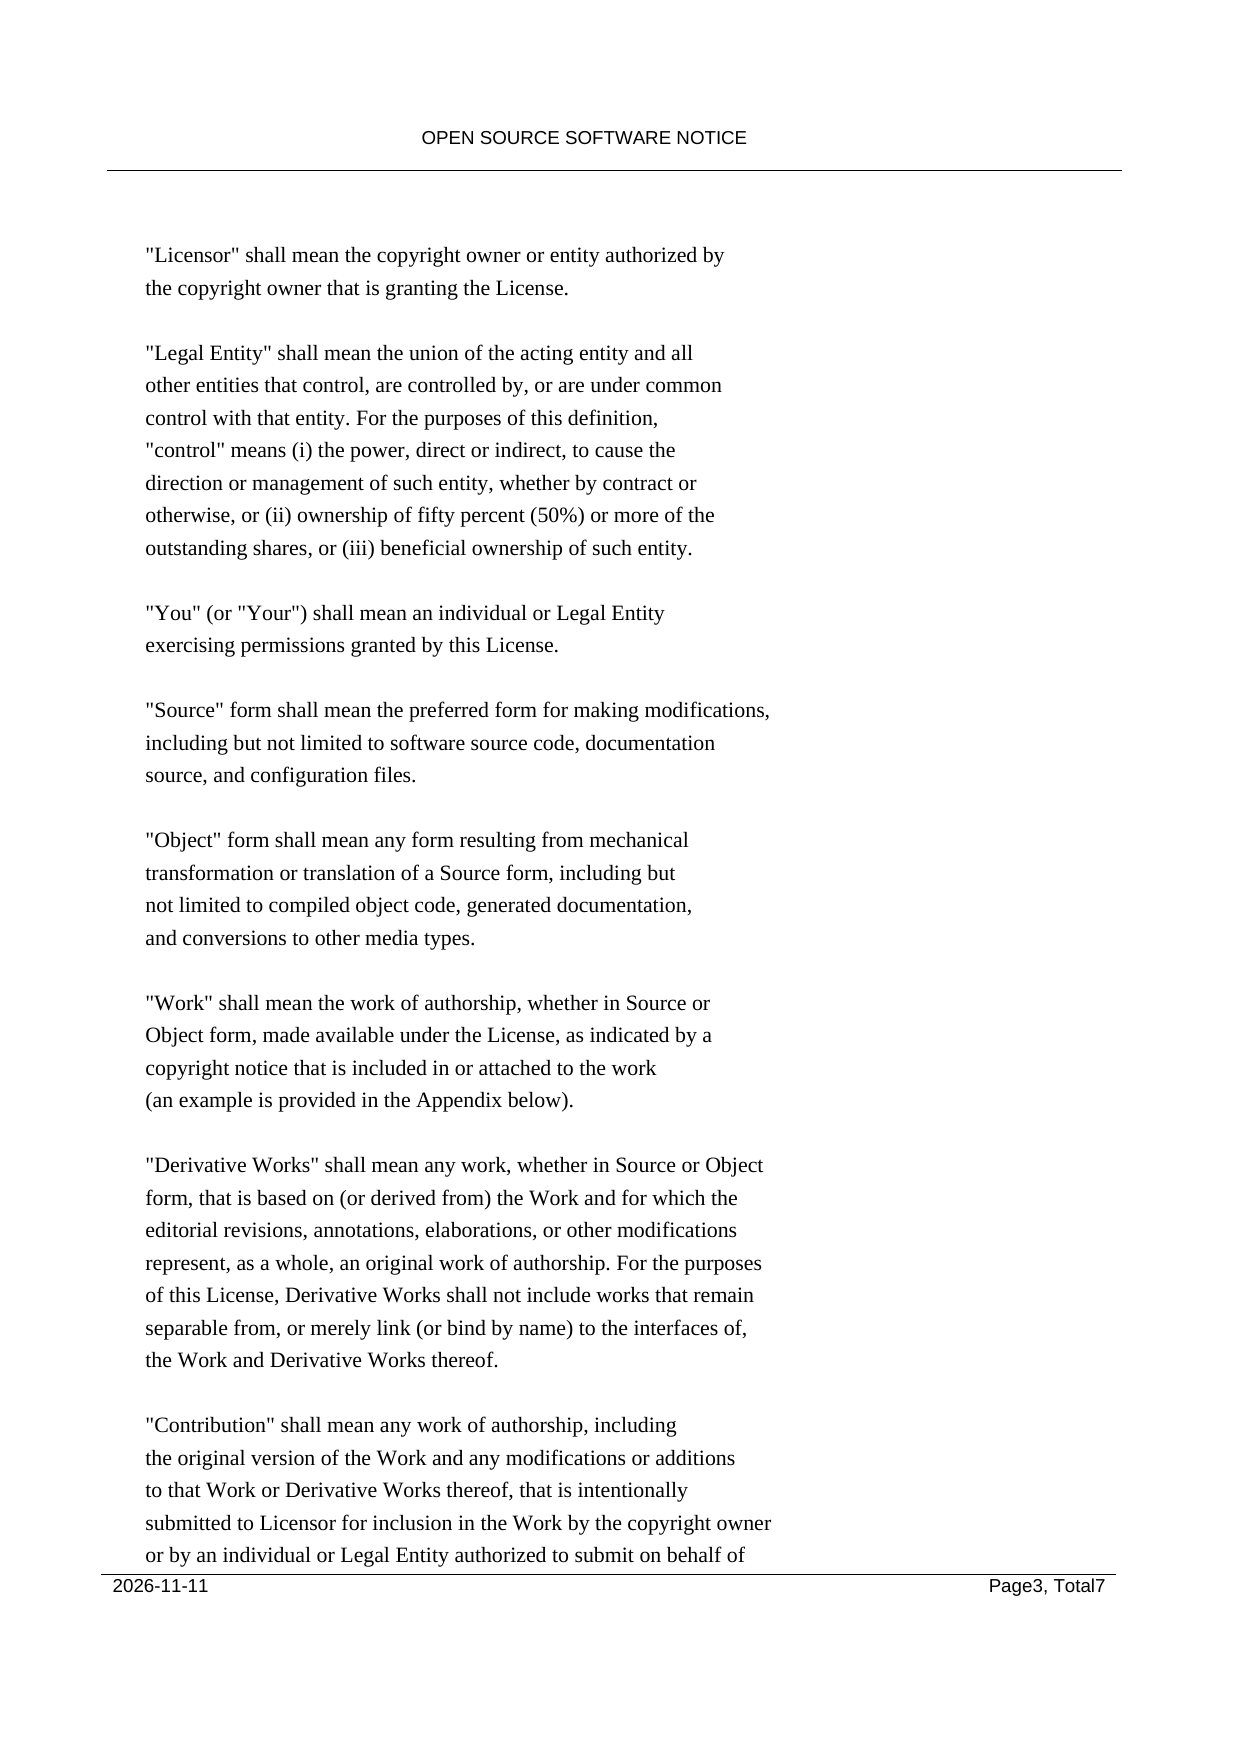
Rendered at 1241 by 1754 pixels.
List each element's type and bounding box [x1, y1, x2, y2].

text [112, 206, 1128, 1571]
